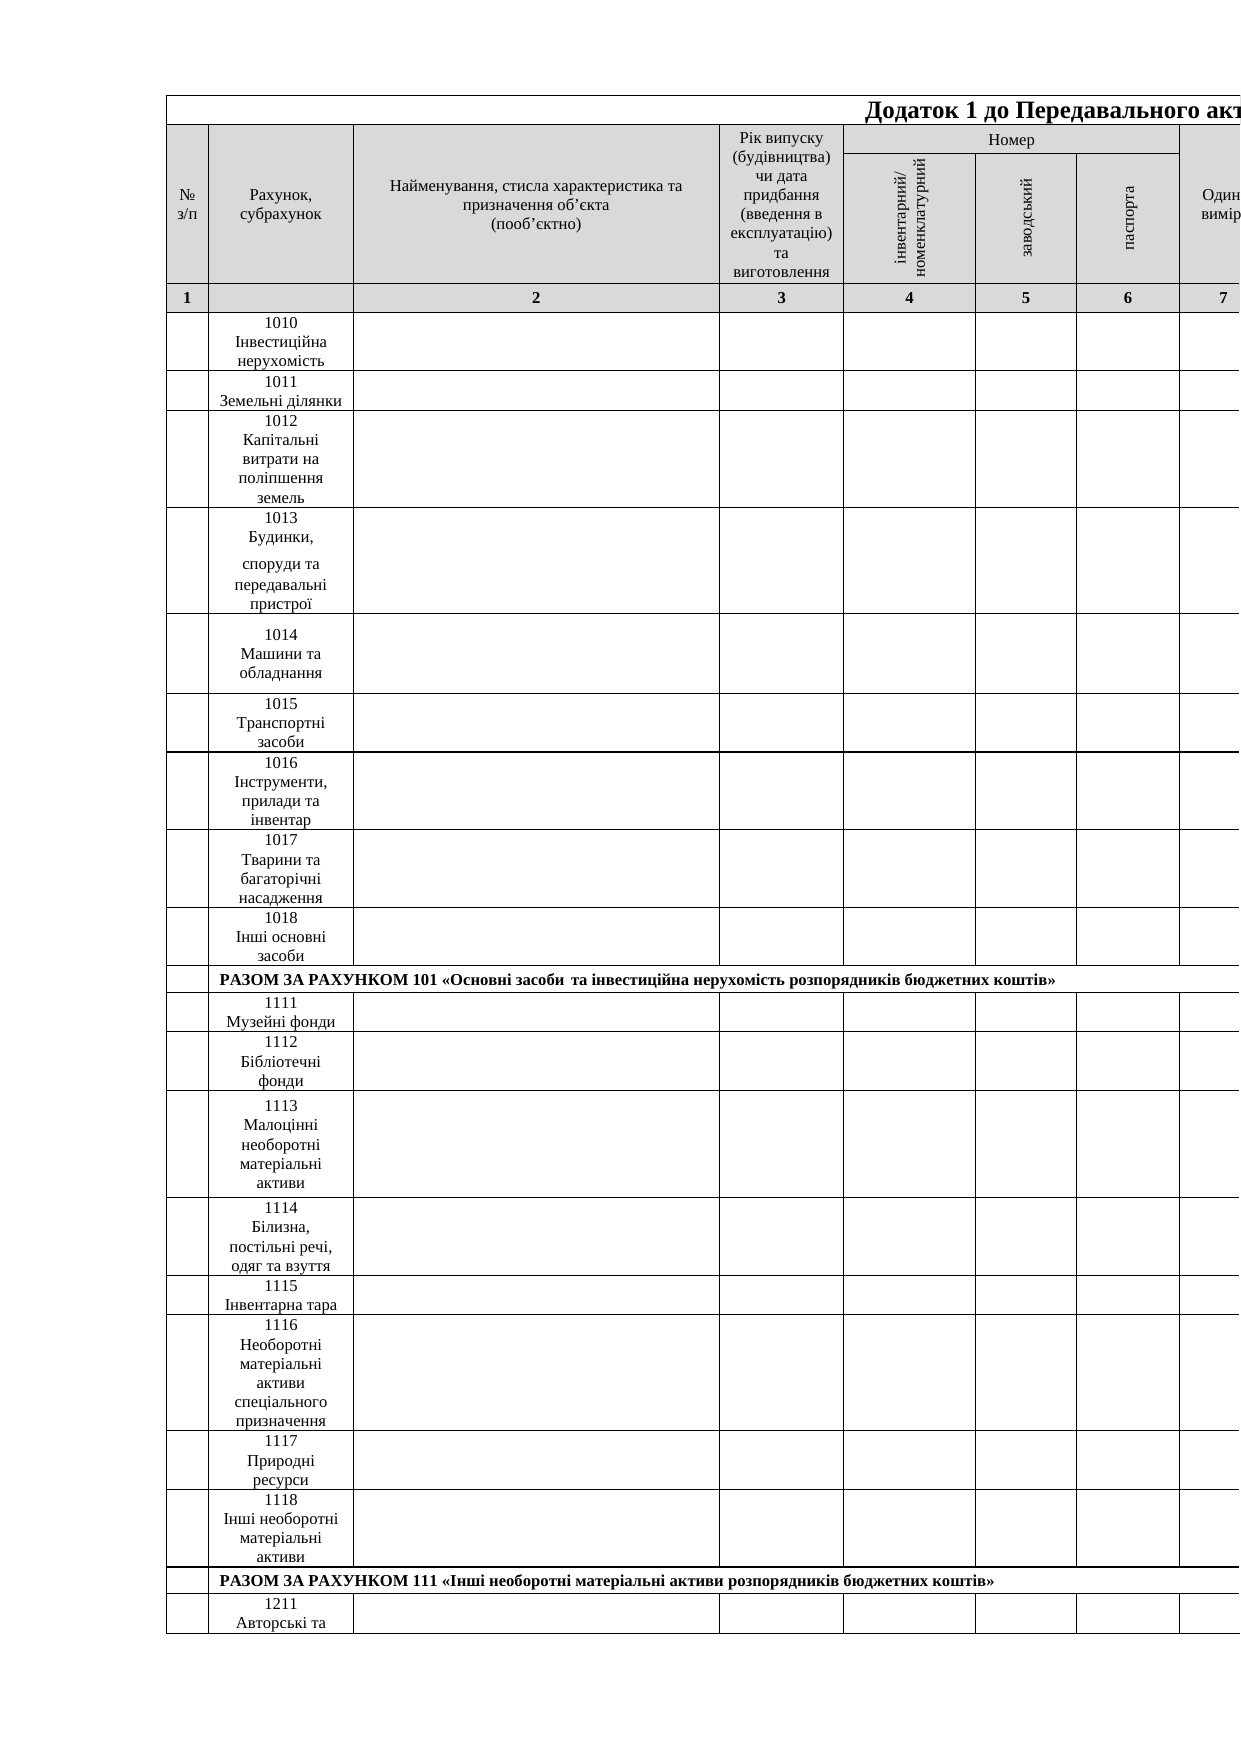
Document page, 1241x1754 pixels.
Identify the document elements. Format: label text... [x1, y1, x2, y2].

table_cell [720, 830, 843, 907]
table_cell [167, 1490, 208, 1566]
table_cell [976, 1490, 1076, 1566]
table_cell [1077, 1490, 1179, 1566]
table_cell [844, 1315, 975, 1430]
table_cell [167, 411, 208, 507]
table_cell [976, 1198, 1076, 1275]
table_cell [1180, 507, 1240, 613]
table_cell [1180, 410, 1240, 507]
table_cell [720, 1431, 843, 1489]
table_cell [976, 1594, 1076, 1632]
table_cell [1180, 751, 1240, 829]
table_cell [167, 1091, 208, 1197]
table_cell [1180, 829, 1240, 907]
table_cell [167, 371, 208, 410]
table_cell [976, 753, 1076, 829]
table_cell [720, 313, 843, 370]
table_cell [167, 313, 208, 370]
table_cell [844, 1198, 975, 1275]
table_cell 1117 Природні ресурси [209, 1431, 353, 1489]
table_cell [976, 908, 1076, 965]
table_cell [1077, 1032, 1179, 1090]
table_cell [1077, 371, 1179, 410]
table_cell [1077, 508, 1179, 613]
table_cell [1180, 1197, 1240, 1275]
table_cell [354, 1594, 719, 1632]
table_cell [167, 1276, 208, 1314]
table_cell 1017 Тварини та багаторічні насадження [209, 830, 353, 907]
table_header Додаток 1 до Передавального акту Ворзельської селищної ради. Необоротні активи [167, 96, 1240, 124]
table_cell [844, 1032, 975, 1090]
table_cell № з/п [167, 125, 208, 283]
table_cell [354, 371, 719, 410]
table_cell [1180, 1314, 1240, 1430]
table_cell [1077, 1276, 1179, 1314]
table_cell [1077, 1315, 1179, 1430]
table_cell 1112 Бібліотечні фонди [209, 1032, 353, 1090]
table_cell [976, 313, 1076, 370]
table_cell [844, 1490, 975, 1566]
table_cell [720, 411, 843, 507]
table_cell [976, 1276, 1076, 1314]
table_cell [844, 908, 975, 965]
table_cell 1011 Земельні ділянки [209, 371, 353, 410]
table_cell [1077, 1431, 1179, 1489]
table_cell [720, 1276, 843, 1314]
table_cell [1077, 1091, 1179, 1197]
table_cell [354, 1431, 719, 1489]
table_cell [976, 993, 1076, 1031]
table_cell [167, 694, 208, 751]
table_cell заводський [976, 154, 1076, 283]
table_cell 1118 Інші необоротні матеріальні активи [209, 1490, 353, 1566]
table_cell [720, 1091, 843, 1197]
table_cell [167, 1198, 208, 1275]
table_cell 4 [844, 284, 975, 312]
table_cell [844, 694, 975, 751]
table_cell [720, 371, 843, 410]
table_cell [1077, 993, 1179, 1031]
table_cell [167, 1032, 208, 1090]
table_cell [1180, 1275, 1240, 1314]
table_cell Найменування, стисла характеристика та призначення об’єкта (пооб’єктно) [354, 125, 719, 283]
table_cell [720, 1032, 843, 1090]
table_cell [354, 908, 719, 965]
table_cell [167, 753, 208, 829]
table_cell [1077, 830, 1179, 907]
table_cell [354, 614, 719, 693]
table_cell [1180, 992, 1240, 1031]
table_cell [844, 411, 975, 507]
table_cell [354, 313, 719, 370]
table_cell [720, 614, 843, 693]
table_cell [844, 1594, 975, 1632]
table_cell 1 [167, 284, 208, 312]
table_cell [844, 1091, 975, 1197]
table_cell [720, 694, 843, 751]
table_cell [844, 371, 975, 410]
table_cell [976, 614, 1076, 693]
table_cell 1010 Інвестиційна нерухомість [209, 313, 353, 370]
table_cell 5 [976, 284, 1076, 312]
table_cell [1180, 1593, 1240, 1632]
table_cell РАЗОМ ЗА РАХУНКОМ 111 «Інші необоротні матеріальні активи розпорядників бюджетних коштів» [209, 1566, 1240, 1593]
table_cell 3 [720, 284, 843, 312]
table_cell [720, 1490, 843, 1566]
table_cell [1077, 694, 1179, 751]
table_cell [844, 313, 975, 370]
table_cell [167, 1594, 208, 1632]
table_cell [1180, 907, 1240, 965]
table_cell 7 [1180, 283, 1240, 312]
table_cell [354, 993, 719, 1031]
table_cell [167, 508, 208, 613]
table_cell Один. вимір. [1180, 125, 1240, 283]
table_cell Номер [844, 125, 1179, 153]
table_cell [354, 694, 719, 751]
table_cell [976, 371, 1076, 410]
table_cell [1077, 411, 1179, 507]
table_cell [1077, 313, 1179, 370]
table_cell [354, 1276, 719, 1314]
table_cell [354, 1091, 719, 1197]
table_cell [354, 411, 719, 507]
table_cell [167, 614, 208, 693]
table_cell [354, 753, 719, 829]
table_cell [976, 694, 1076, 751]
table_cell 1116 Необоротні матеріальні активи спеціального призначення [209, 1315, 353, 1430]
table_cell [976, 1431, 1076, 1489]
table_cell 6 [1077, 284, 1179, 312]
table_cell [354, 508, 719, 613]
table_cell [976, 411, 1076, 507]
table_cell [976, 1032, 1076, 1090]
table_cell [976, 508, 1076, 613]
table_cell [1180, 1031, 1240, 1090]
table_cell [1180, 613, 1240, 693]
table_cell [720, 1315, 843, 1430]
table_cell [1180, 693, 1240, 751]
table_cell [720, 753, 843, 829]
table_cell паспорта [1077, 154, 1179, 283]
table_cell [976, 830, 1076, 907]
table_cell [354, 1315, 719, 1430]
table_cell [976, 1315, 1076, 1430]
table_cell інвентарний/номенклатурний [844, 154, 975, 283]
table_cell [1180, 1489, 1240, 1566]
table_cell [354, 830, 719, 907]
table_cell 1115 Інвентарна тара [209, 1276, 353, 1314]
table_cell [167, 993, 208, 1031]
table_cell [844, 1276, 975, 1314]
table_cell Рахунок, субрахунок [209, 125, 353, 283]
table_cell [354, 1198, 719, 1275]
table_cell [720, 1594, 843, 1632]
table_cell [976, 1091, 1076, 1197]
table_cell РАЗОМ ЗА РАХУНКОМ 101 «Основні засоби та інвестиційна нерухомість розпорядників бюджетних коштів» [209, 965, 1240, 992]
table_cell [720, 1198, 843, 1275]
table_cell 1114 Білизна, постільні речі, одяг та взуття [209, 1198, 353, 1275]
table_cell 1016 Інструменти, прилади та інвентар [209, 753, 353, 829]
table_cell 1015 Транспортні засоби [209, 694, 353, 751]
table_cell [209, 1594, 353, 1632]
table_cell [1180, 370, 1240, 410]
table_cell [354, 1032, 719, 1090]
table_cell [844, 993, 975, 1031]
table_cell [844, 508, 975, 613]
table_cell [1077, 908, 1179, 965]
table_cell 1018 Інші основні засоби [209, 908, 353, 965]
table_cell [167, 908, 208, 965]
table_cell [720, 993, 843, 1031]
table_cell 1013 Будинки, споруди та передавальні пристрої [209, 508, 353, 613]
table_cell [1180, 1430, 1240, 1489]
table_cell [167, 1431, 208, 1489]
table_cell [167, 1315, 208, 1430]
table_cell [844, 614, 975, 693]
table_cell [844, 830, 975, 907]
table_cell 1111 Музейні фонди [209, 993, 353, 1031]
table_cell [1077, 1594, 1179, 1632]
table_cell Рік випуску (будівництва) чи дата придбання (введення в експлуатацію) та виготовлення [720, 125, 843, 283]
table_cell [844, 753, 975, 829]
table_cell [844, 1431, 975, 1489]
table_cell [1077, 753, 1179, 829]
table_cell [167, 1568, 208, 1593]
table_cell [167, 830, 208, 907]
table_cell [720, 908, 843, 965]
table_cell [1180, 1090, 1240, 1197]
table_cell [354, 1490, 719, 1566]
table_cell 2 [354, 284, 719, 312]
table_cell [1077, 1198, 1179, 1275]
table_cell [167, 966, 208, 992]
table_cell [1077, 614, 1179, 693]
table_cell [1180, 312, 1240, 370]
table_cell [720, 508, 843, 613]
table_cell [209, 284, 353, 312]
table_cell 1113 Малоцінні необоротні матеріальні активи [209, 1091, 353, 1197]
table_cell 1012 Капітальні витрати на поліпшення земель [209, 411, 353, 507]
table_cell 1014 Машини та обладнання [209, 614, 353, 693]
